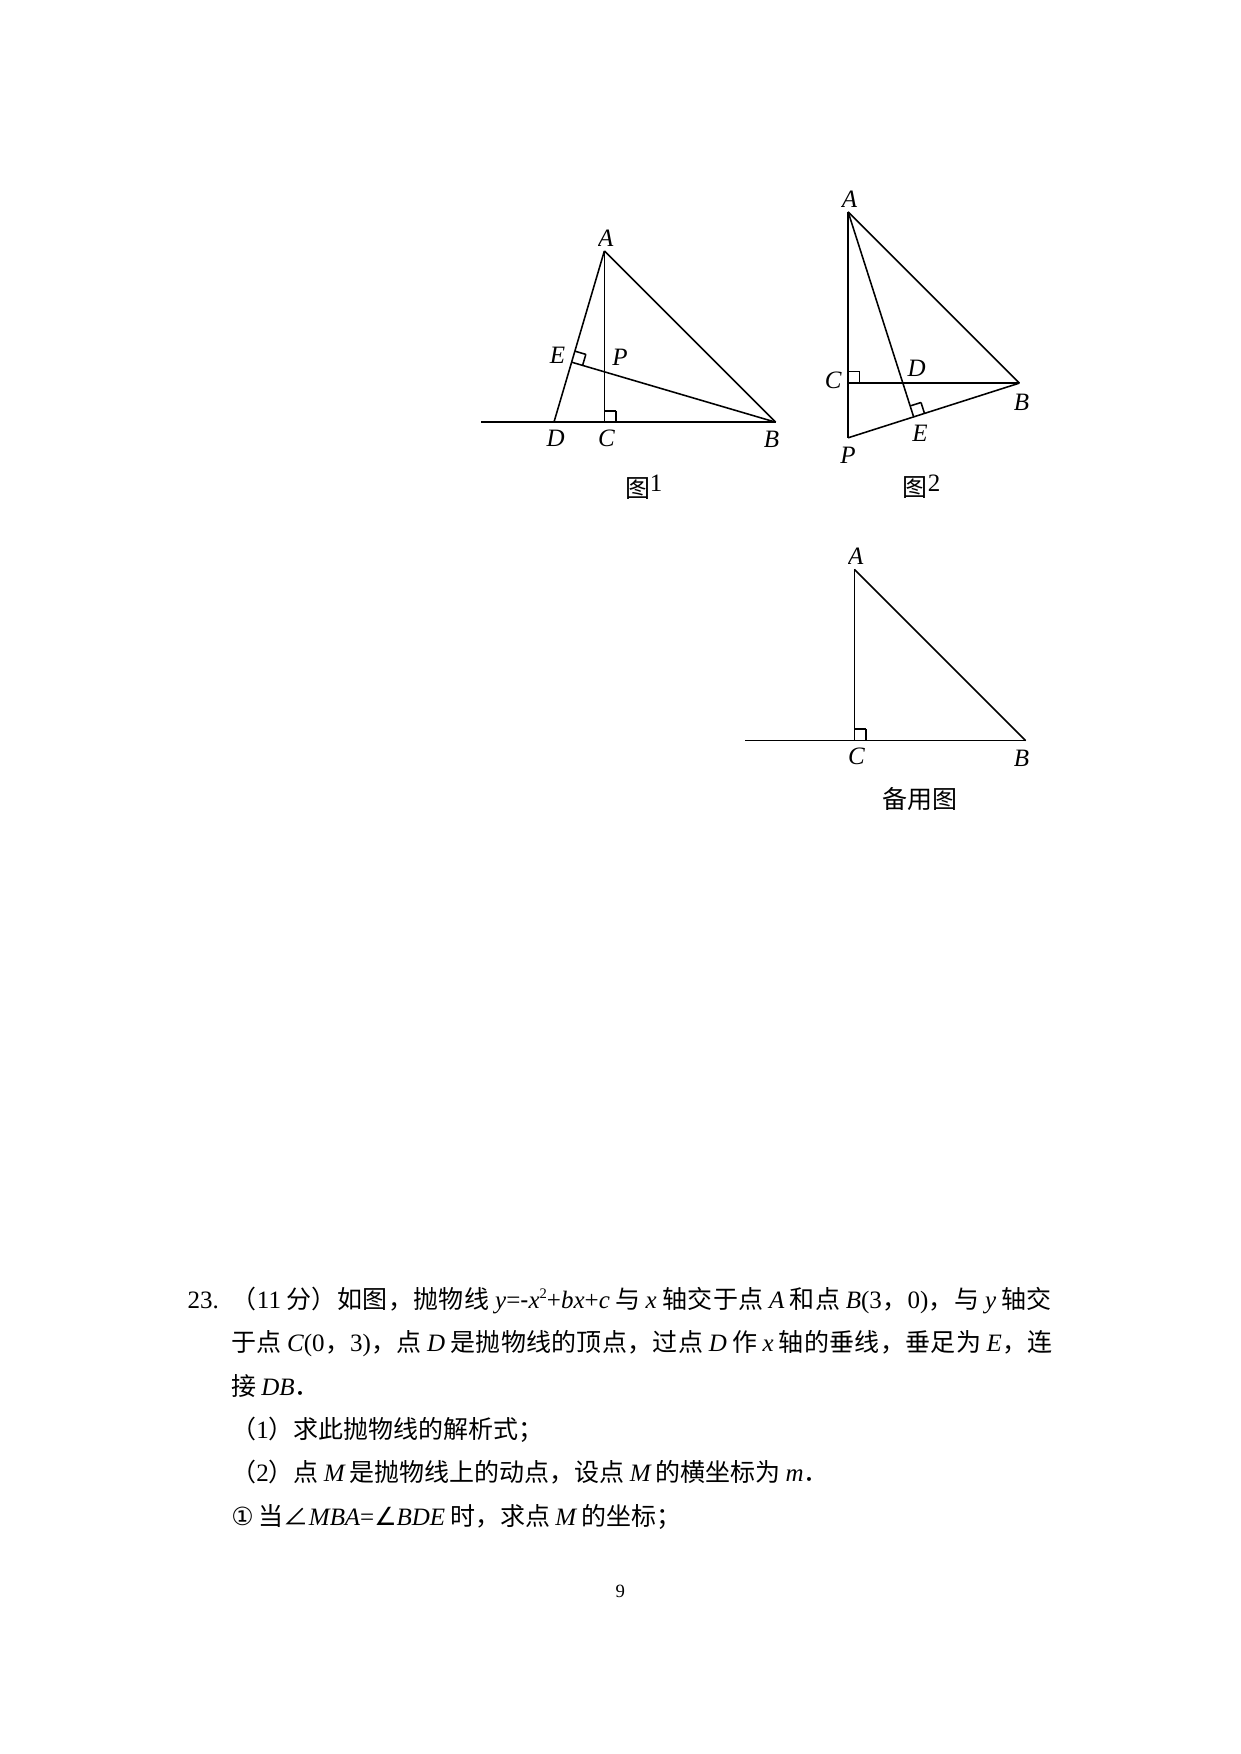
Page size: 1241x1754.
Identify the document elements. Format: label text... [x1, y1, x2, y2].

list （11分）如图，抛物线y=-x2+bx+c与x轴交于点A和点B(3，0)，与y轴交于点C(0，3)，点D是抛物线的顶点，过点D作x轴的垂线，垂足为E，连接DB． [187, 1279, 1053, 1402]
text （1）求此抛物线的解析式； [231, 1409, 1053, 1446]
text ①当∠MBA=∠BDE时，求点M的坐标； [231, 1496, 1053, 1533]
text （2）点M是抛物线上的动点，设点M的横坐标为m． [231, 1453, 1053, 1489]
